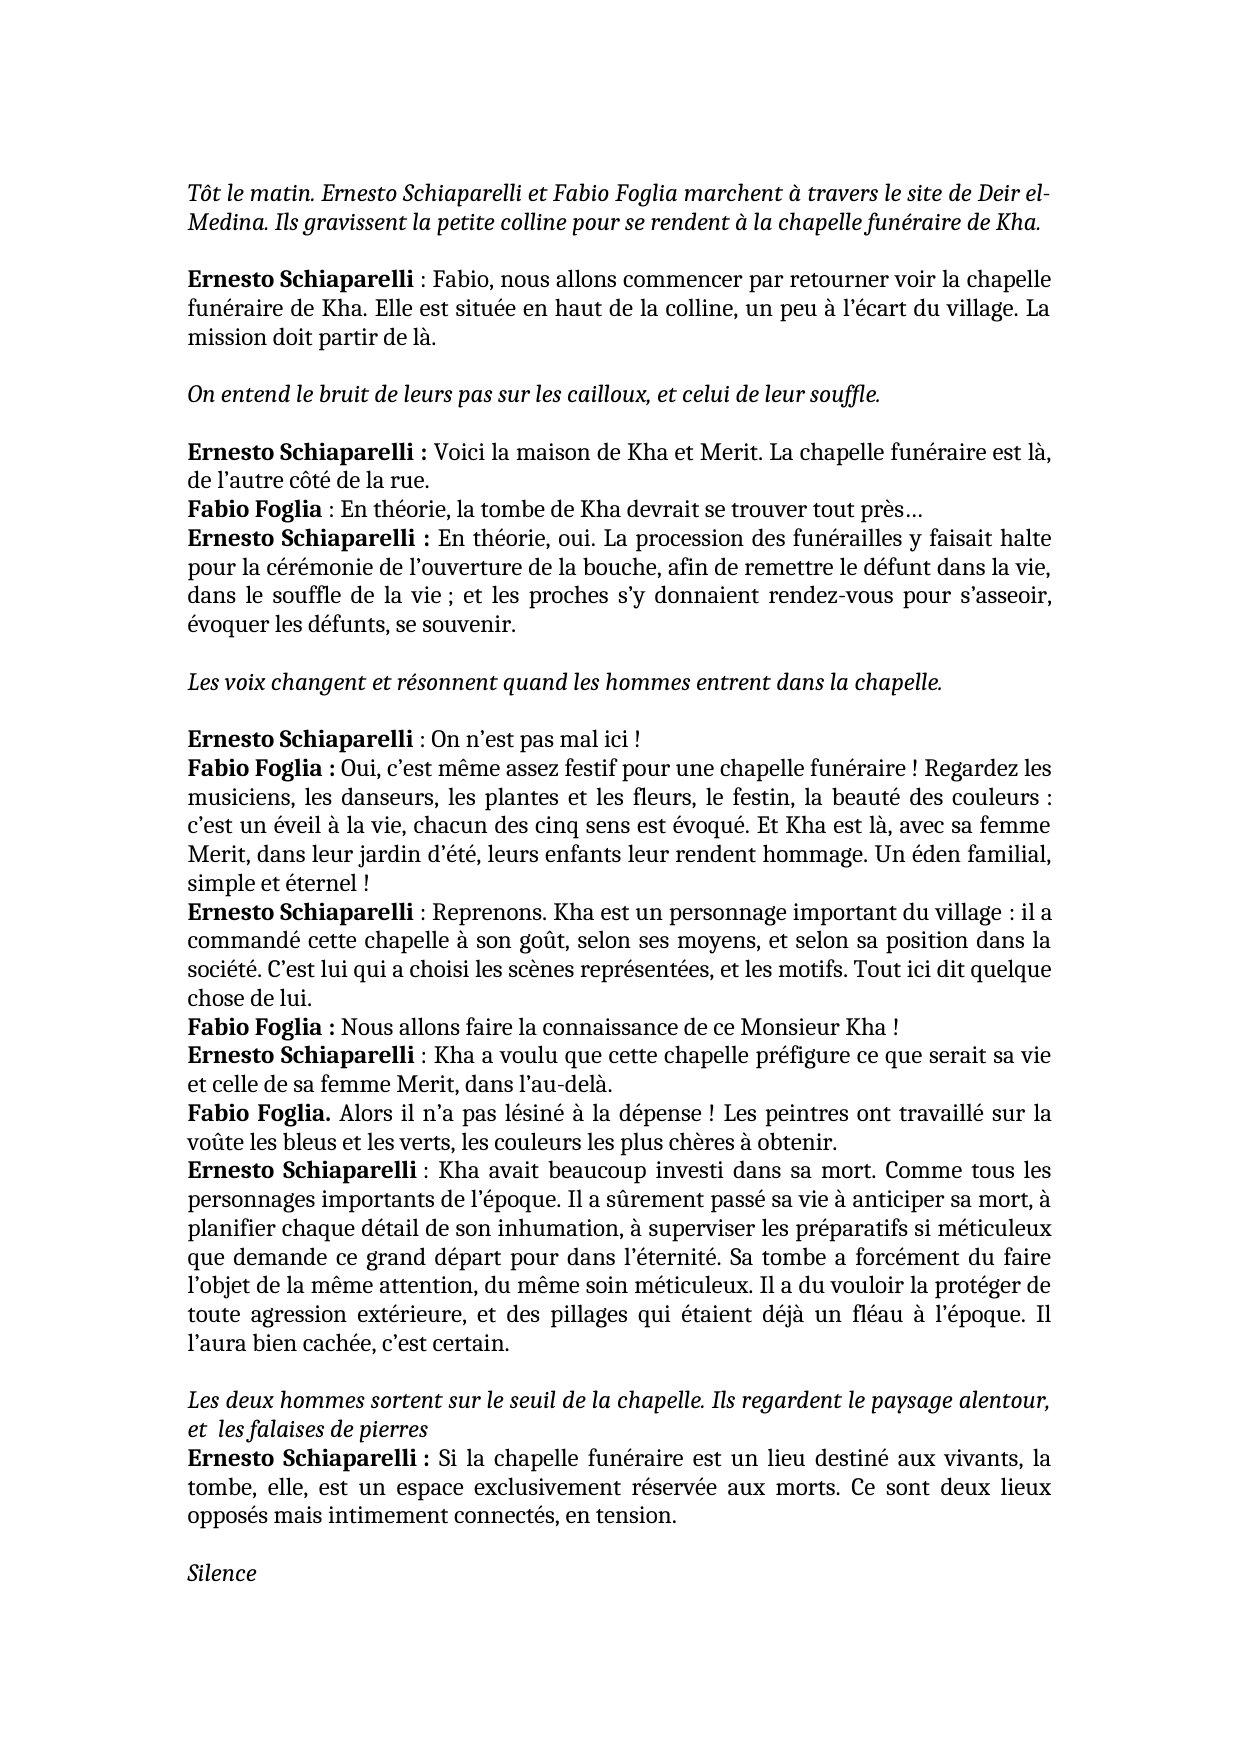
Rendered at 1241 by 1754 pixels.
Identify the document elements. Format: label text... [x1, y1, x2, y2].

text Fabio Foglia : En théorie, la tombe de Kha devrait se trouver tout près… [187, 495, 1053, 524]
text Silence [187, 1559, 1053, 1587]
text Fabio Foglia : Oui, c’est même assez festif pour une chapelle funéraire ! Regardez les musiciens, les danseurs, les plantes et les fleurs, le festin, la beauté des couleurs : c’est un éveil à la vie, chacun des cinq sens est évoqué. Et Kha est là, avec sa femme Merit, dans leur jardin d’été, leurs enfants leur rendent hommage. Un éden familial, simple et éternel ! [187, 754, 1053, 897]
text Ernesto Schiaparelli : Voici la maison de Kha et Merit. La chapelle funéraire est là, de l’autre côté de la rue. [187, 437, 1053, 495]
text Ernesto Schiaparelli : Kha avait beaucoup investi dans sa mort. Comme tous les personnages importants de l’époque. Il a sûrement passé sa vie à anticiper sa mort, à planifier chaque détail de son inhumation, à superviser les préparatifs si méticuleux que demande ce grand départ pour dans l’éternité. Sa tombe a forcément du faire l’objet de la même attention, du même soin méticuleux. Il a du vouloir la protéger de toute agression extérieure, et des pillages qui étaient déjà un fléau à l’époque. Il l’aura bien cachée, c’est certain. [187, 1156, 1053, 1357]
text Fabio Foglia. Alors il n’a pas lésiné à la dépense ! Les peintres ont travaillé sur la voûte les bleus et les verts, les couleurs les plus chères à obtenir. [187, 1099, 1053, 1156]
text Ernesto Schiaparelli : Kha a voulu que cette chapelle préfigure ce que serait sa vie et celle de sa femme Merit, dans l’au-delà. [187, 1041, 1053, 1099]
text Ernesto Schiaparelli : Reprenons. Kha est un personnage important du village : il a commandé cette chapelle à son goût, selon ses moyens, et selon sa position dans la société. C’est lui qui a choisi les scènes représentées, et les motifs. Tout ici dit quelque chose de lui. [187, 897, 1053, 1012]
text On entend le bruit de leurs pas sur les cailloux, et celui de leur souffle. [187, 380, 1053, 409]
text Ernesto Schiaparelli : On n’est pas mal ici ! [187, 725, 1053, 754]
text Fabio Foglia : Nous allons faire la connaissance de ce Monsieur Kha ! [187, 1012, 1053, 1041]
text Les voix changent et résonnent quand les hommes entrent dans la chapelle. [187, 667, 1053, 696]
text Ernesto Schiaparelli : Si la chapelle funéraire est un lieu destiné aux vivants, la tombe, elle, est un espace exclusivement réservée aux morts. Ce sont deux lieux opposés mais intimement connectés, en tension. [187, 1444, 1053, 1530]
text Ernesto Schiaparelli : En théorie, oui. La procession des funérailles y faisait halte pour la cérémonie de l’ouverture de la bouche, afin de remettre le défunt dans la vie, dans le souffle de la vie ; et les proches s’y donnaient rendez-vous pour s’asseoir, évoquer les défunts, se souvenir. [187, 524, 1053, 639]
text Ernesto Schiaparelli : Fabio, nous allons commencer par retourner voir la chapelle funéraire de Kha. Elle est située en haut de la colline, un peu à l’écart du village. La mission doit partir de là. [187, 265, 1053, 351]
text Tôt le matin. Ernesto Schiaparelli et Fabio Foglia marchent à travers le site de Deir el-Medina. Ils gravissent la petite colline pour se rendent à la chapelle funéraire de Kha. [187, 179, 1053, 236]
text Les deux hommes sortent sur le seuil de la chapelle. Ils regardent le paysage alentour, et les falaises de pierres [187, 1386, 1053, 1444]
